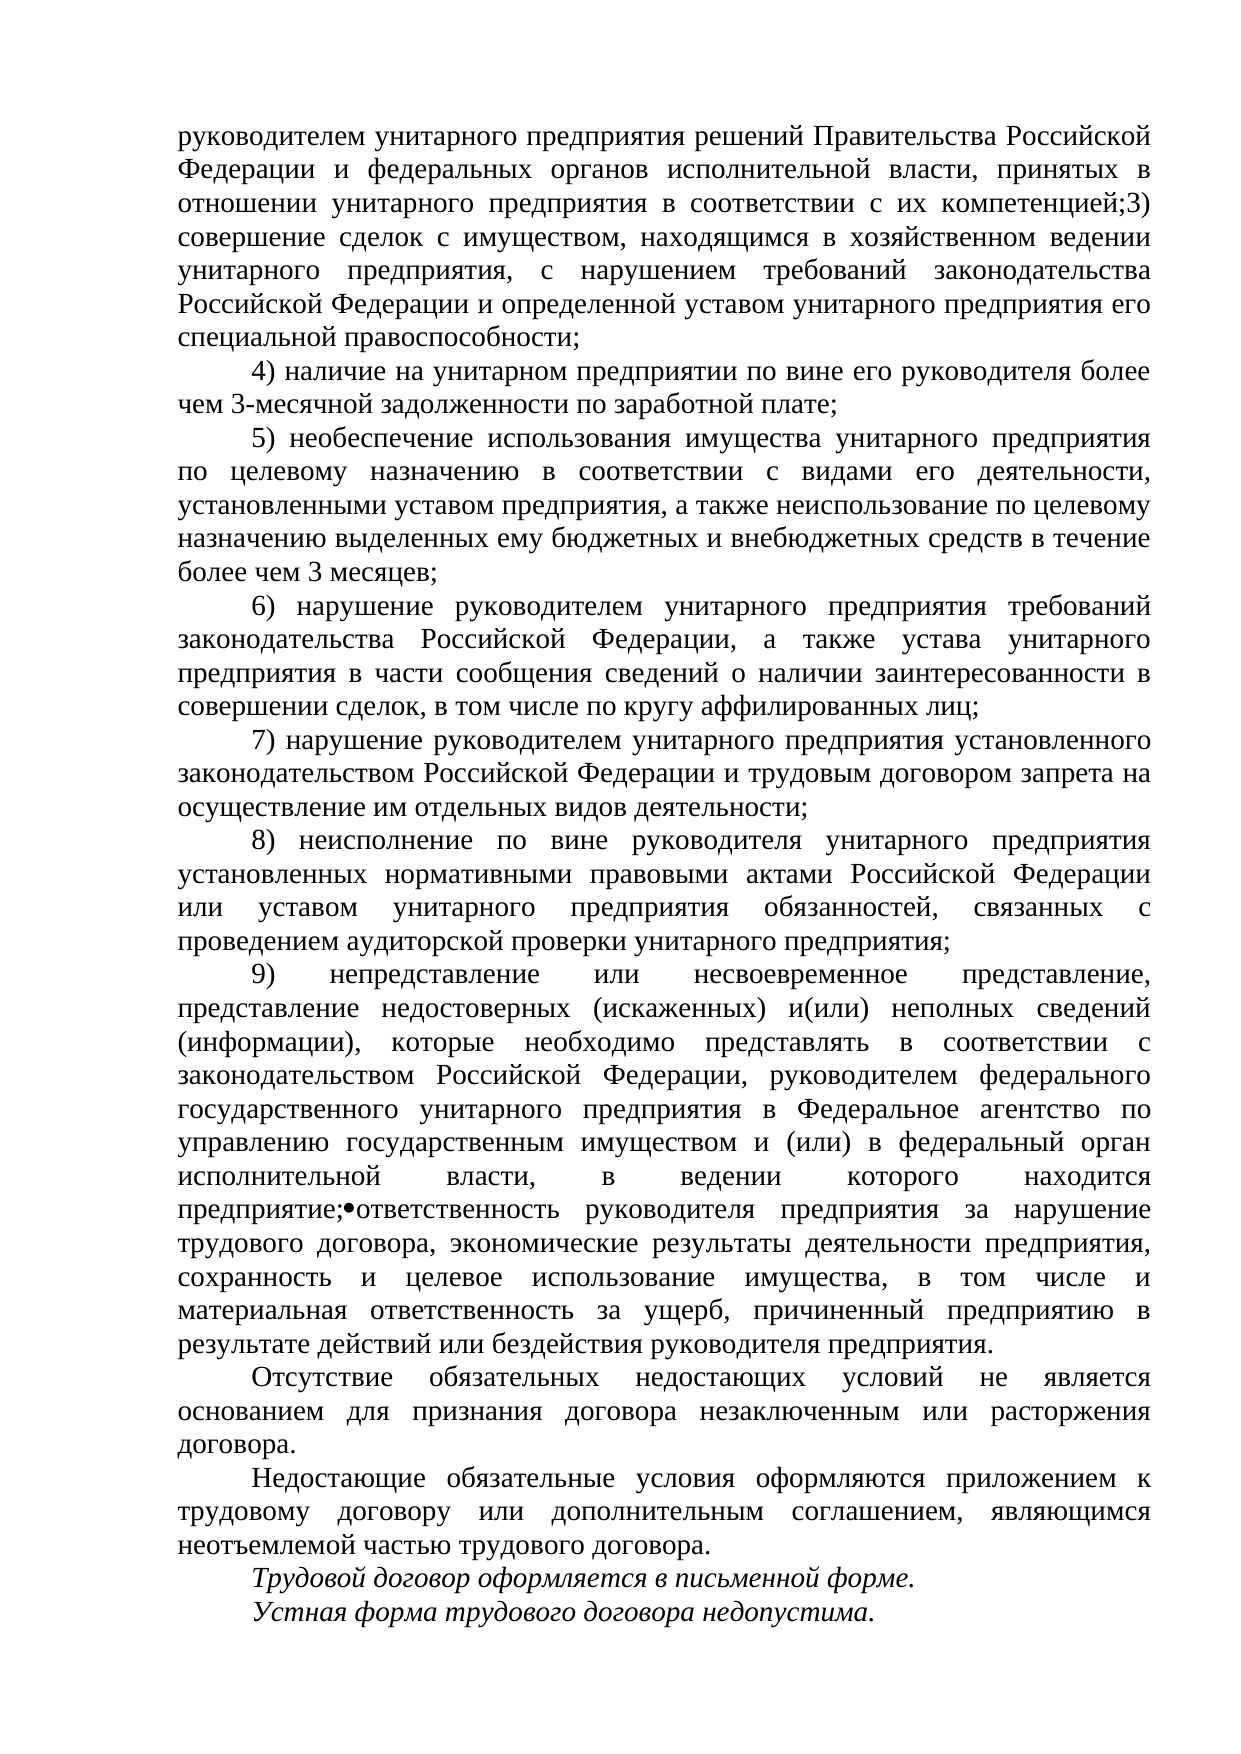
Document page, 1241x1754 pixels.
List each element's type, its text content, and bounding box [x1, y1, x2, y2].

text Отсутствие обязательных недостающих условий не является основанием для признания договора незаключенным или расторжения договора. [177, 1359, 1152, 1460]
text Трудовой договор оформляется в письменной форме. [177, 1561, 1152, 1594]
text 4) наличие на унитарном предприятии по вине его руководителя более чем 3-месячной задолженности по заработной плате; [177, 353, 1152, 420]
text 5) необеспечение использования имущества унитарного предприятия по целевому назначению в соответствии с видами его деятельности, установленными уставом предприятия, а также неиспользование по целевому назначению выделенных ему бюджетных и внебюджетных средств в течение более чем 3 месяцев; [177, 420, 1152, 588]
text 7) нарушение руководителем унитарного предприятия установленного законодательством Российской Федерации и трудовым договором запрета на осуществление им отдельных видов деятельности; [177, 722, 1152, 822]
text Недостающие обязательные условия оформляются приложением к трудовому договору или дополнительным соглашением, являющимся неотъемлемой частью трудового договора. [177, 1460, 1152, 1561]
text 6) нарушение руководителем унитарного предприятия требований законодательства Российской Федерации, а также устава унитарного предприятия в части сообщения сведений о наличии заинтересованности в совершении сделок, в том числе по кругу аффилированных лиц; [177, 588, 1152, 722]
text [177, 118, 1152, 353]
text 8) неисполнение по вине руководителя унитарного предприятия установленных нормативными правовыми актами Российской Федерации или уставом унитарного предприятия обязанностей, связанных с проведением аудиторской проверки унитарного предприятия; [177, 822, 1152, 957]
text 9) непредставление или несвоевременное представление, представление недостоверных (искаженных) и(или) неполных сведений (информации), которые необходимо представлять в соответствии с законодательством Российской Федерации, руководителем федерального государственного унитарного предприятия в Федеральное агентство по управлению государственным имуществом и (или) в федеральный орган исполнительной власти, в ведении которого находится предприятие;ответственность руководителя предприятия за нарушение трудового договора, экономические результаты деятельности предприятия, сохранность и целевое использование имущества, в том числе и материальная ответственность за ущерб, причиненный предприятию в результате действий или бездействия руководителя предприятия. [177, 957, 1152, 1359]
text Устная форма трудового договора недопустима. [177, 1594, 1152, 1628]
